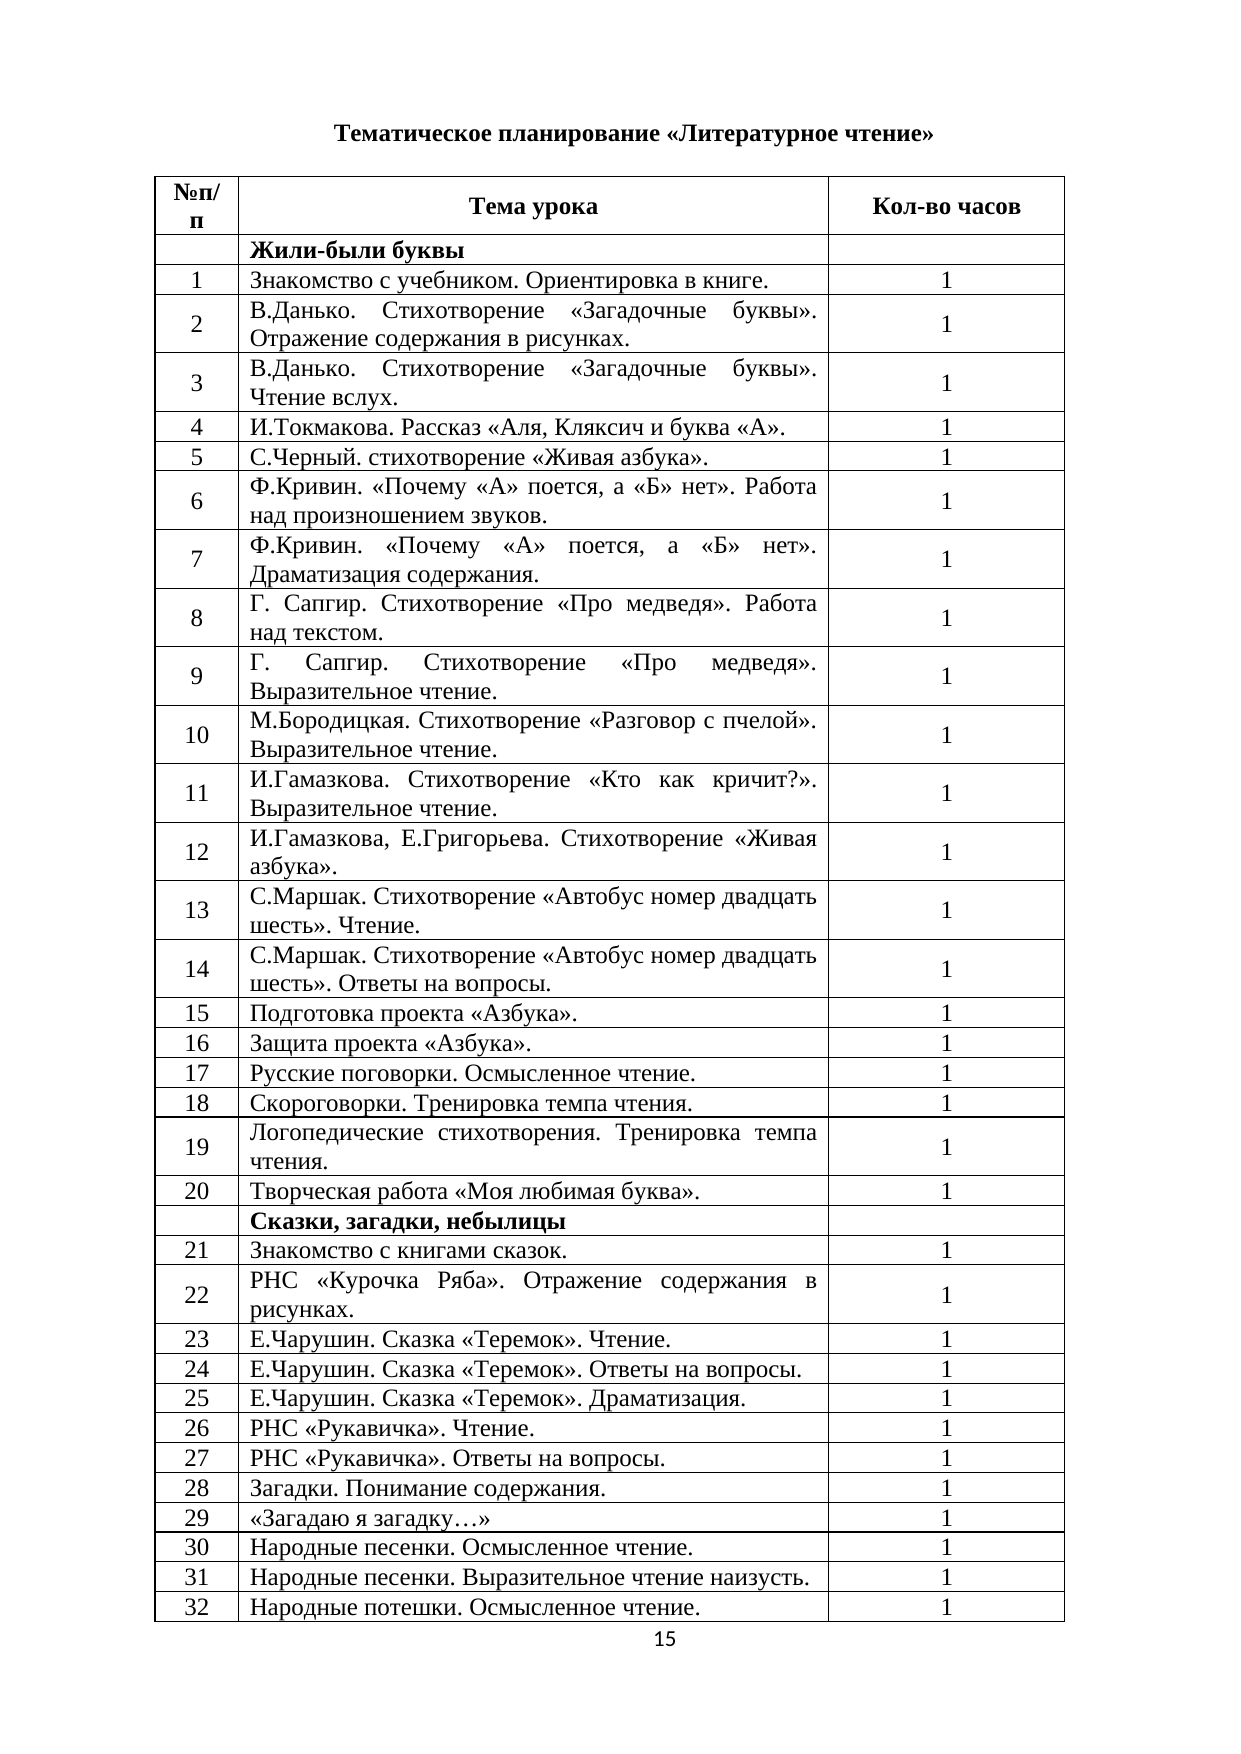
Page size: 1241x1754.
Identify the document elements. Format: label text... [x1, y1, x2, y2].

table_cell Скороговорки. Тренировка темпа чтения. [239, 1088, 828, 1116]
table_cell «Загадаю я загадку…» [239, 1503, 828, 1531]
table_cell [156, 1206, 238, 1234]
table_header Кол-во часов [829, 177, 1064, 234]
table_cell 7 [156, 530, 238, 587]
table_cell 31 [156, 1562, 238, 1591]
table_cell С.Маршак. Стихотворение «Автобус номер двадцать шесть». Ответы на вопросы. [239, 940, 828, 997]
table_cell Логопедические стихотворения. Тренировка темпа чтения. [239, 1118, 828, 1175]
table_cell 16 [156, 1028, 238, 1057]
table_cell 1 [829, 442, 1064, 470]
table_cell 1 [829, 1354, 1064, 1382]
table_cell Творческая работа «Моя любимая буква». [239, 1176, 828, 1205]
table_cell 4 [156, 412, 238, 441]
table_cell Знакомство с учебником. Ориентировка в книге. [239, 265, 828, 294]
table_cell 32 [156, 1592, 238, 1621]
table_cell 1 [829, 1088, 1064, 1116]
table_cell Е.Чарушин. Сказка «Теремок». Чтение. [239, 1324, 828, 1353]
table_cell 11 [156, 764, 238, 822]
table_cell 10 [156, 706, 238, 763]
table_cell 1 [829, 1503, 1064, 1531]
table_cell [156, 235, 238, 264]
table_cell 1 [829, 881, 1064, 939]
table_cell 1 [829, 706, 1064, 763]
table_cell Г. Сапгир. Стихотворение «Про медведя». Выразительное чтение. [239, 647, 828, 704]
table_cell 19 [156, 1118, 238, 1175]
table_cell 1 [829, 1413, 1064, 1442]
table_cell 25 [156, 1384, 238, 1412]
table_cell [829, 1206, 1064, 1234]
table_cell Г. Сапгир. Стихотворение «Про медведя». Работа над текстом. [239, 589, 828, 646]
table_cell 1 [829, 1324, 1064, 1353]
table_header №п/п [156, 177, 238, 234]
table_cell 22 [156, 1265, 238, 1323]
table_cell РНС «Курочка Ряба». Отражение содержания в рисунках. [239, 1265, 828, 1323]
table_cell 1 [829, 647, 1064, 704]
table_cell 5 [156, 442, 238, 470]
table_cell М.Бородицкая. Стихотворение «Разговор с пчелой». Выразительное чтение. [239, 706, 828, 763]
table_cell Загадки. Понимание содержания. [239, 1473, 828, 1502]
table_cell 3 [156, 353, 238, 411]
table_cell 1 [829, 940, 1064, 997]
table_header Тема урока [239, 177, 828, 234]
table_cell Сказки, загадки, небылицы [239, 1206, 828, 1234]
table_cell 26 [156, 1413, 238, 1442]
table_cell 20 [156, 1176, 238, 1205]
table_cell Жили-были буквы [239, 235, 828, 264]
table_cell И.Токмакова. Рассказ «Аля, Кляксич и буква «А». [239, 412, 828, 441]
text Тематическое планирование «Литературное чтение» [177, 118, 1152, 147]
table_cell 12 [156, 823, 238, 880]
table_cell 8 [156, 589, 238, 646]
table_cell В.Данько. Стихотворение «Загадочные буквы». Отражение содержания в рисунках. [239, 295, 828, 352]
table_cell 14 [156, 940, 238, 997]
table_cell 28 [156, 1473, 238, 1502]
table_cell 1 [829, 1058, 1064, 1087]
table_cell Подготовка проекта «Азбука». [239, 998, 828, 1027]
table_cell 1 [829, 1562, 1064, 1591]
table_cell 9 [156, 647, 238, 704]
table_cell 29 [156, 1503, 238, 1531]
table_cell И.Гамазкова, Е.Григорьева. Стихотворение «Живая азбука». [239, 823, 828, 880]
table_cell 1 [829, 530, 1064, 587]
table_cell 1 [829, 1265, 1064, 1323]
table_cell 15 [156, 998, 238, 1027]
table_cell 21 [156, 1236, 238, 1264]
table_cell 17 [156, 1058, 238, 1087]
table_cell РНС «Рукавичка». Ответы на вопросы. [239, 1443, 828, 1472]
table_cell 18 [156, 1088, 238, 1116]
table_cell РНС «Рукавичка». Чтение. [239, 1413, 828, 1442]
table_cell 30 [156, 1533, 238, 1561]
table_cell С.Черный. стихотворение «Живая азбука». [239, 442, 828, 470]
table_cell Ф.Кривин. «Почему «А» поется, а «Б» нет». Драматизация содержания. [239, 530, 828, 587]
table_cell 1 [829, 353, 1064, 411]
table_cell 1 [829, 1176, 1064, 1205]
table_cell Знакомство с книгами сказок. [239, 1236, 828, 1264]
table_cell И.Гамазкова. Стихотворение «Кто как кричит?». Выразительное чтение. [239, 764, 828, 822]
table_cell 1 [829, 1533, 1064, 1561]
table_cell 1 [156, 265, 238, 294]
table_cell [829, 235, 1064, 264]
table_cell 24 [156, 1354, 238, 1382]
table_cell 1 [829, 1384, 1064, 1412]
table_cell 13 [156, 881, 238, 939]
table_cell Русские поговорки. Осмысленное чтение. [239, 1058, 828, 1087]
table_cell 1 [829, 265, 1064, 294]
table_cell 1 [829, 1118, 1064, 1175]
table_cell 6 [156, 471, 238, 529]
table_cell В.Данько. Стихотворение «Загадочные буквы». Чтение вслух. [239, 353, 828, 411]
table_cell 1 [829, 471, 1064, 529]
table_cell 1 [829, 1443, 1064, 1472]
table_cell 1 [829, 764, 1064, 822]
table_cell 1 [829, 412, 1064, 441]
table_cell 1 [829, 823, 1064, 880]
table_cell Е.Чарушин. Сказка «Теремок». Ответы на вопросы. [239, 1354, 828, 1382]
table_cell 1 [829, 1236, 1064, 1264]
table_cell Ф.Кривин. «Почему «А» поется, а «Б» нет». Работа над произношением звуков. [239, 471, 828, 529]
table_cell 1 [829, 1028, 1064, 1057]
table_cell Народные песенки. Выразительное чтение наизусть. [239, 1562, 828, 1591]
table_cell 27 [156, 1443, 238, 1472]
table_cell 23 [156, 1324, 238, 1353]
table_cell 1 [829, 589, 1064, 646]
table_cell 1 [829, 998, 1064, 1027]
table_cell 2 [156, 295, 238, 352]
table_cell Защита проекта «Азбука». [239, 1028, 828, 1057]
table_cell 1 [829, 1473, 1064, 1502]
table_cell С.Маршак. Стихотворение «Автобус номер двадцать шесть». Чтение. [239, 881, 828, 939]
table_cell Е.Чарушин. Сказка «Теремок». Драматизация. [239, 1384, 828, 1412]
table_cell 1 [829, 295, 1064, 352]
table_cell Народные потешки. Осмысленное чтение. [239, 1592, 828, 1621]
table_cell 1 [829, 1592, 1064, 1621]
table_cell Народные песенки. Осмысленное чтение. [239, 1533, 828, 1561]
